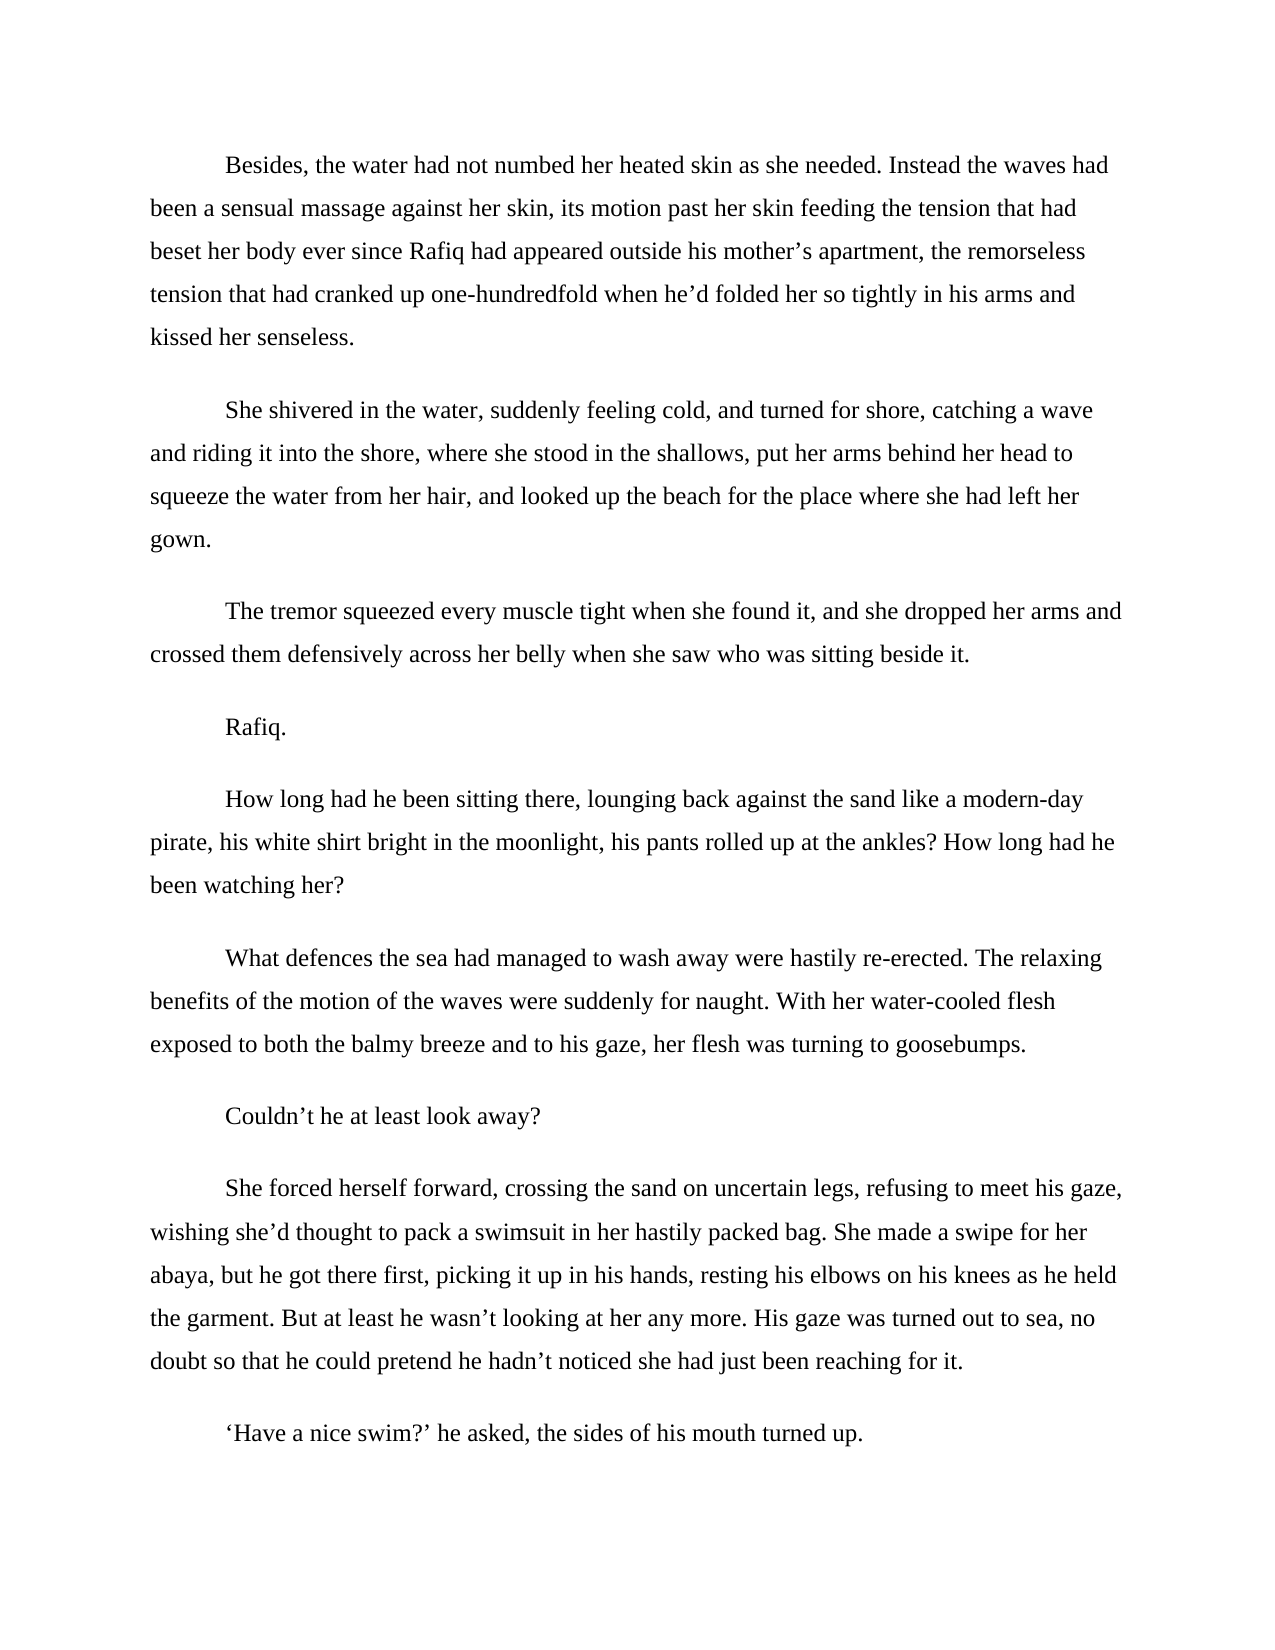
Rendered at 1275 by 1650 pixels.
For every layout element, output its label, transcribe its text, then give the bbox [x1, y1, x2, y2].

text She forced herself forward, crossing the sand on uncertain legs, refusing to meet his gaze, wishing she’d thought to pack a swimsuit in her hastily packed bag. She made a swipe for her abaya, but he got there first, picking it up in his hands, resting his elbows on his knees as he held the garment. But at least he wasn’t looking at her any more. His gaze was turned out to sea, no doubt so that he could pretend he hadn’t noticed she had just been reaching for it. [150, 1173, 1125, 1375]
text What defences the sea had managed to wash away were hastily re-erected. The relaxing benefits of the motion of the waves were suddenly for naught. With her water-cooled flesh exposed to both the balmy breeze and to his gaze, her flesh was turning to goosebumps. [150, 943, 1125, 1058]
text Couldn’t he at least look away? [150, 1101, 1125, 1130]
text ‘Have a nice swim?’ he asked, the sides of his mouth turned up. [150, 1418, 1125, 1447]
text How long had he been sitting there, lounging back against the sand like a modern-day pirate, his white shirt bright in the moonlight, his pants rolled up at the ankles? How long had he been watching her? [150, 784, 1125, 899]
text Besides, the water had not numbed her heated skin as she needed. Instead the waves had been a sensual massage against her skin, its motion past her skin feeding the tension that had beset her body ever since Rafiq had appeared outside his mother’s apartment, the remorseless tension that had cranked up one-hundredfold when he’d folded her so tightly in his arms and kissed her senseless. [150, 150, 1125, 351]
text She shivered in the water, suddenly feeling cold, and turned for shore, catching a wave and riding it into the shore, where she stood in the shallows, put her arms behind her head to squeeze the water from her hair, and looked up the beach for the place where she had left her gown. [150, 395, 1125, 553]
text Rafiq. [150, 712, 1125, 741]
text The tremor squeezed every muscle tight when she found it, and she dropped her arms and crossed them defensively across her belly when she saw who was sitting beside it. [150, 596, 1125, 668]
